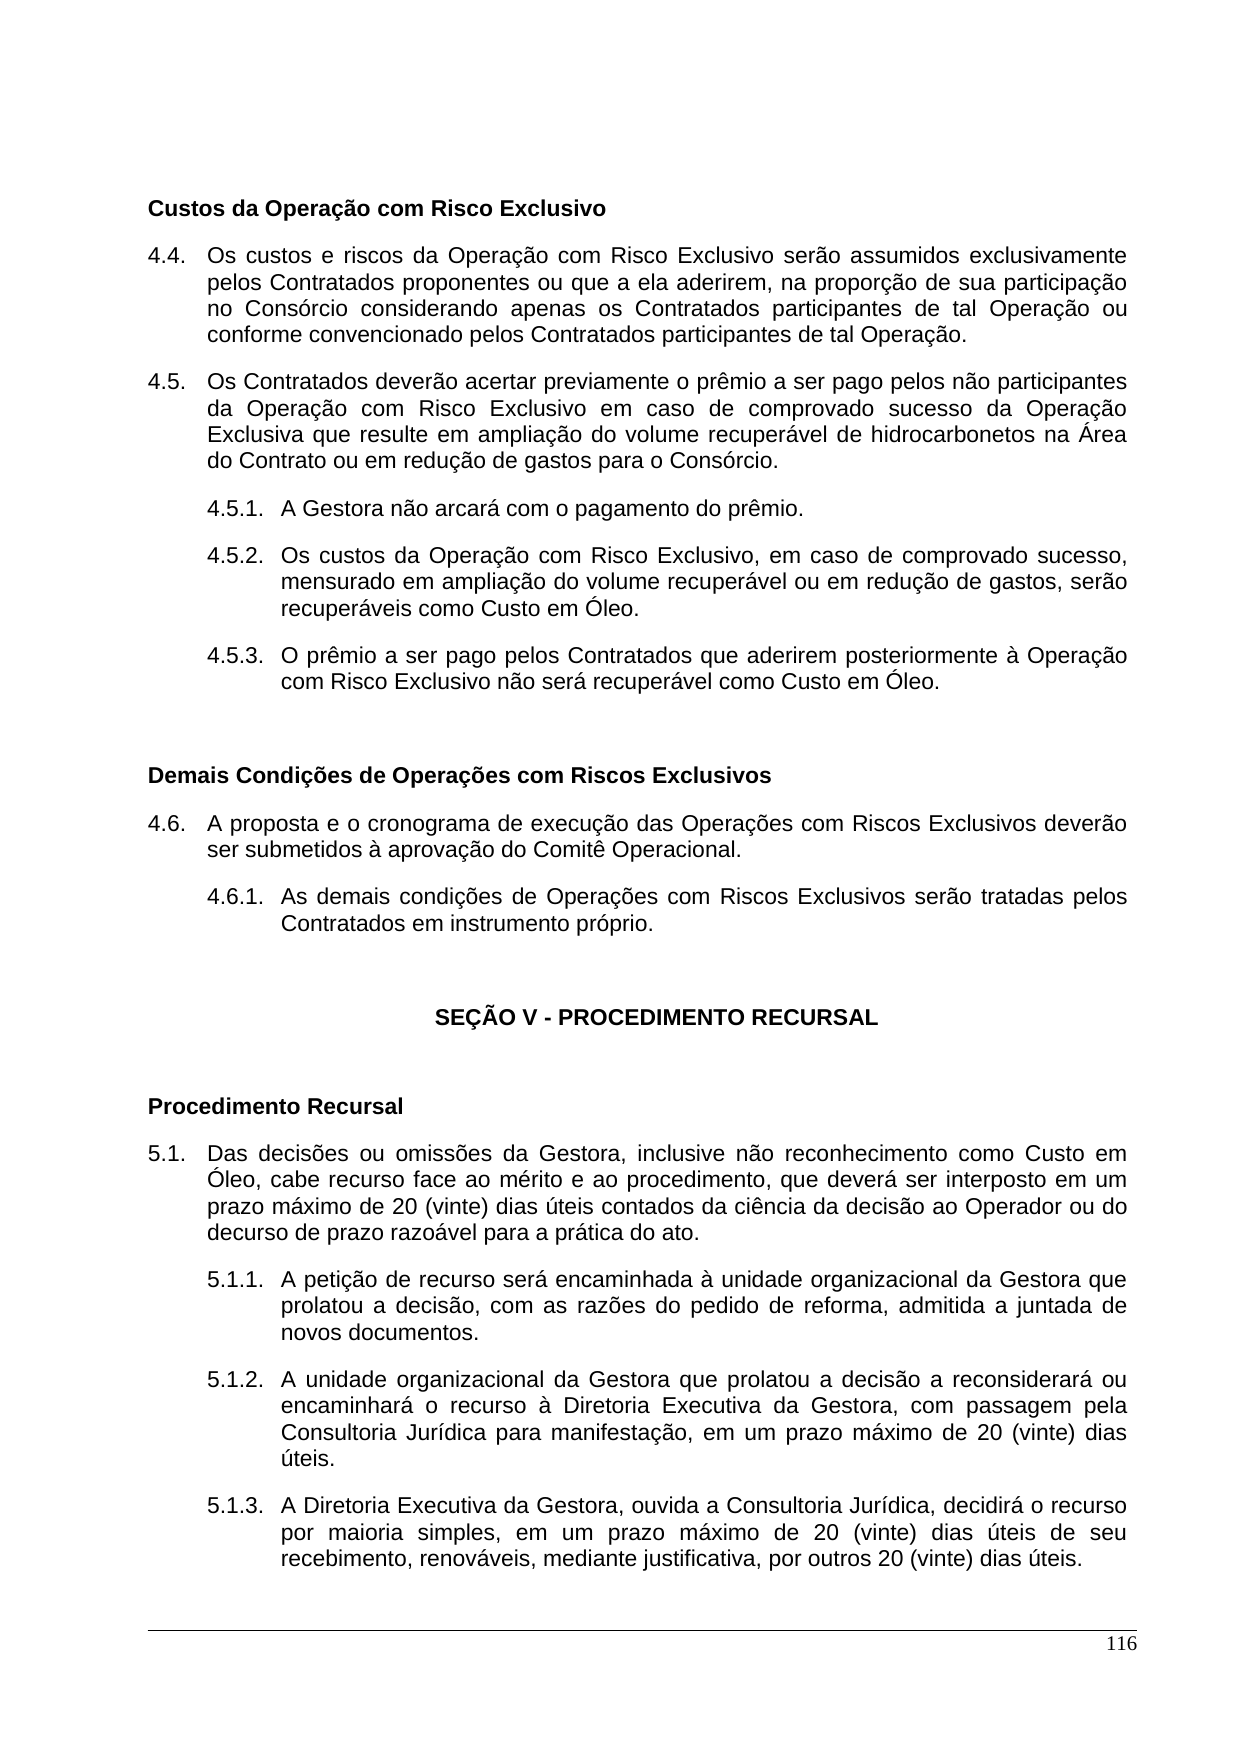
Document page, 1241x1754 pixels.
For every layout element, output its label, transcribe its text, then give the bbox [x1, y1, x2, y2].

text Seção V - Procedimento Recursal [148, 1004, 1128, 1030]
text Das decisões ou omissões da Gestora, inclusive não reconhecimento como Custo em Óleo, cabe recurso face ao mérito e ao procedimento, que deverá ser interposto em um prazo máximo de 20 (vinte) dias úteis contados da ciência da decisão ao Operador ou do decurso de prazo razoável para a prática do ato. [148, 1140, 1128, 1245]
text Custos da Operação com Risco Exclusivo [148, 195, 1128, 221]
text A Gestora não arcará com o pagamento do prêmio. [207, 494, 1128, 521]
text A proposta e o cronograma de execução das Operações com Riscos Exclusivos deverão ser submetidos à aprovação do Comitê Operacional. [148, 809, 1128, 862]
list A unidade organizacional da Gestora que prolatou a decisão a reconsiderará ou encaminhará o recurso à Diretoria Executiva da Gestora, com passagem pela Consultoria Jurídica para manifestação, em um prazo máximo de 20 (vinte) dias úteis. [207, 1366, 1128, 1471]
text Os custos e riscos da Operação com Risco Exclusivo serão assumidos exclusivamente pelos Contratados proponentes ou que a ela aderirem, na proporção de sua participação no Consórcio considerando apenas os Contratados participantes de tal Operação ou conforme convencionado pelos Contratados participantes de tal Operação. [148, 242, 1128, 347]
list A petição de recurso será encaminhada à unidade organizacional da Gestora que prolatou a decisão, com as razões do pedido de reforma, admitida a juntada de novos documentos. [207, 1266, 1128, 1345]
text Os Contratados deverão acertar previamente o prêmio a ser pago pelos não participantes da Operação com Risco Exclusivo em caso de comprovado sucesso da Operação Exclusiva que resulte em ampliação do volume recuperável de hidrocarbonetos na Área do Contrato ou em redução de gastos para o Consórcio. [148, 368, 1128, 474]
list A Diretoria Executiva da Gestora, ouvida a Consultoria Jurídica, decidirá o recurso por maioria simples, em um prazo máximo de 20 (vinte) dias úteis de seu recebimento, renováveis, mediante justificativa, por outros 20 (vinte) dias úteis. [207, 1492, 1128, 1571]
text Procedimento Recursal [148, 1093, 1128, 1119]
text Os custos da Operação com Risco Exclusivo, em caso de comprovado sucesso, mensurado em ampliação do volume recuperável ou em redução de gastos, serão recuperáveis como Custo em Óleo. [207, 542, 1128, 621]
text O prêmio a ser pago pelos Contratados que aderirem posteriormente à Operação com Risco Exclusivo não será recuperável como Custo em Óleo. [207, 642, 1128, 694]
text Demais Condições de Operações com Riscos Exclusivos [148, 762, 1128, 789]
text As demais condições de Operações com Riscos Exclusivos serão tratadas pelos Contratados em instrumento próprio. [207, 883, 1128, 936]
